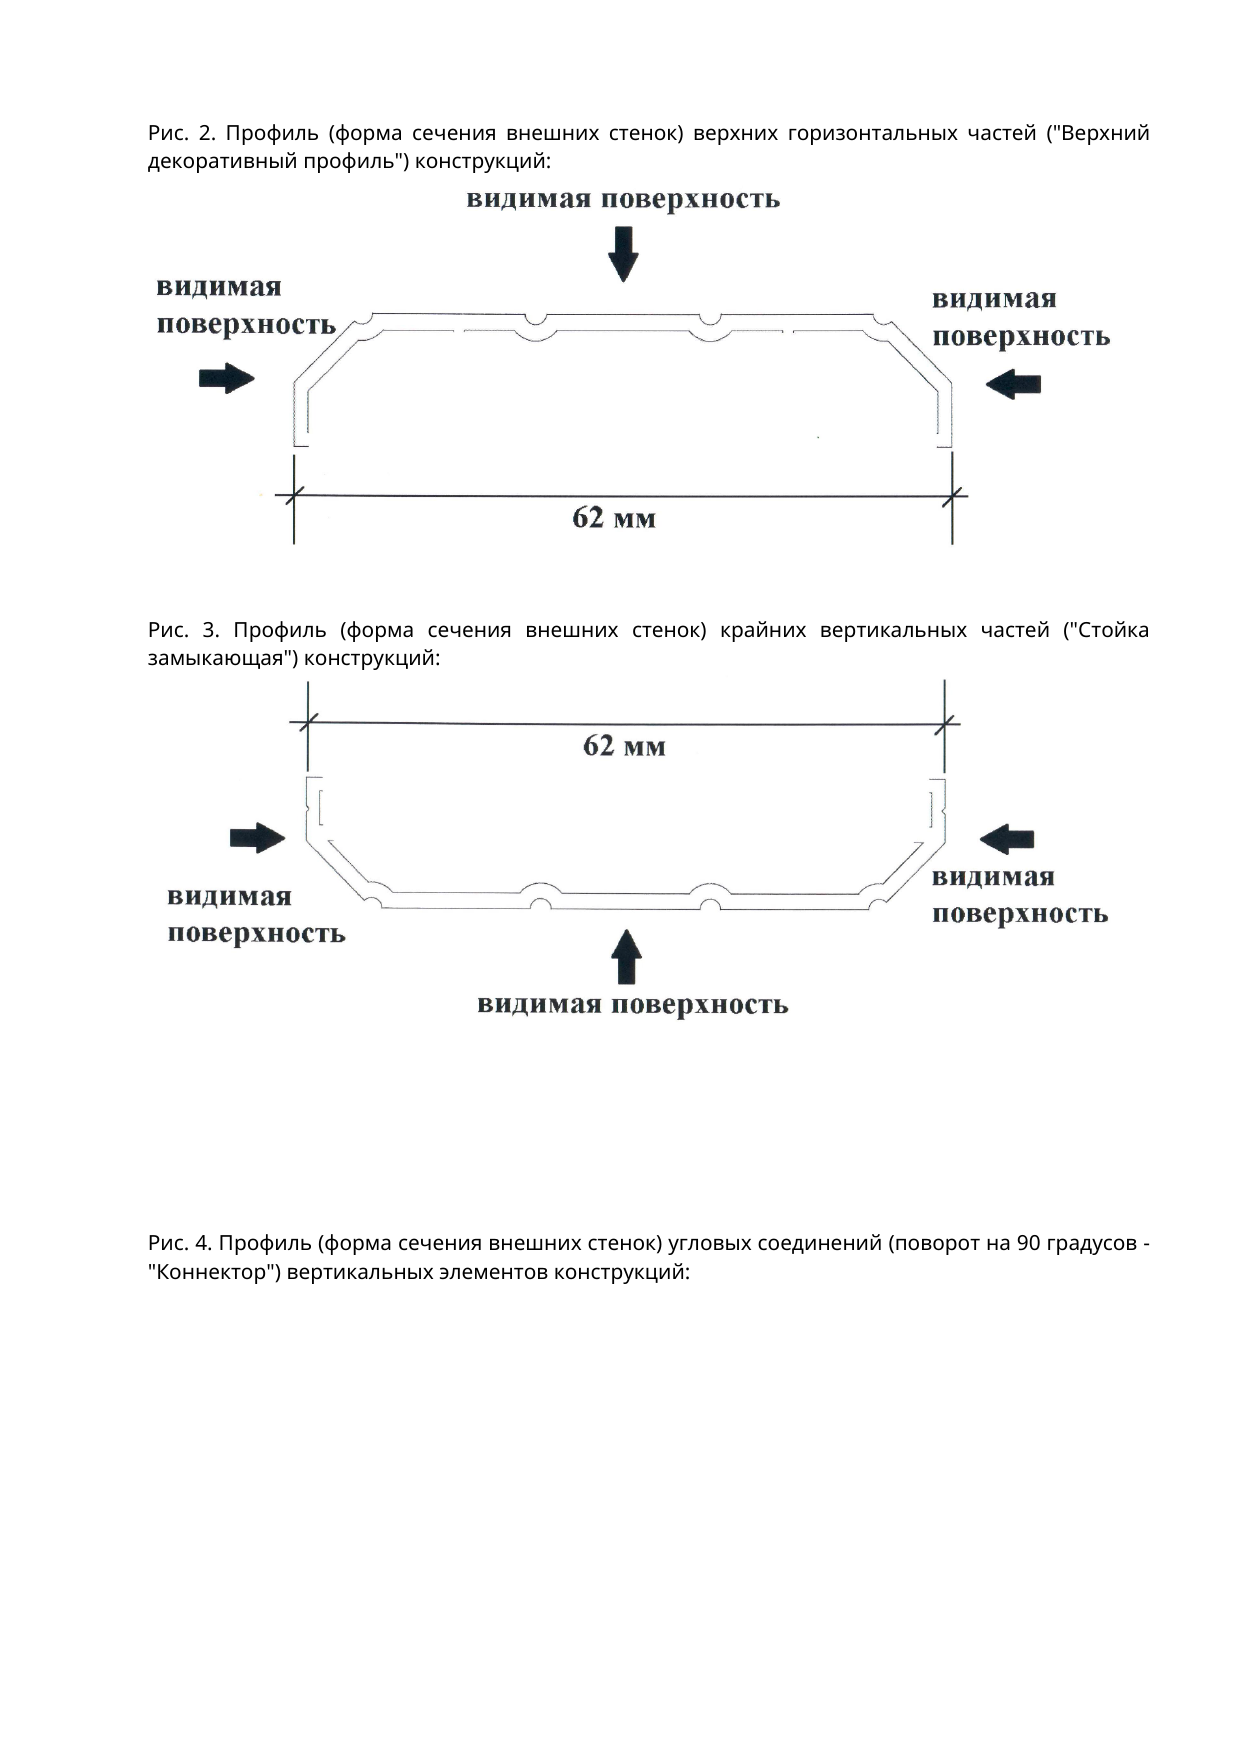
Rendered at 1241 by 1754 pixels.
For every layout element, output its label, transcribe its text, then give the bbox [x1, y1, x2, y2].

text Рис. 3. Профиль (форма сечения внешних стенок) крайних вертикальных частей ("Стойка замыкающая") конструкций: [148, 615, 1152, 672]
picture [147, 175, 1122, 558]
picture [147, 671, 1120, 1030]
text Рис. 4. Профиль (форма сечения внешних стенок) угловых соединений (поворот на 90 градусов - "Коннектор") вертикальных элементов конструкций: [148, 1228, 1152, 1285]
text Рис. 2. Профиль (форма сечения внешних стенок) верхних горизонтальных частей ("Верхний декоративный профиль") конструкций: [148, 118, 1152, 175]
